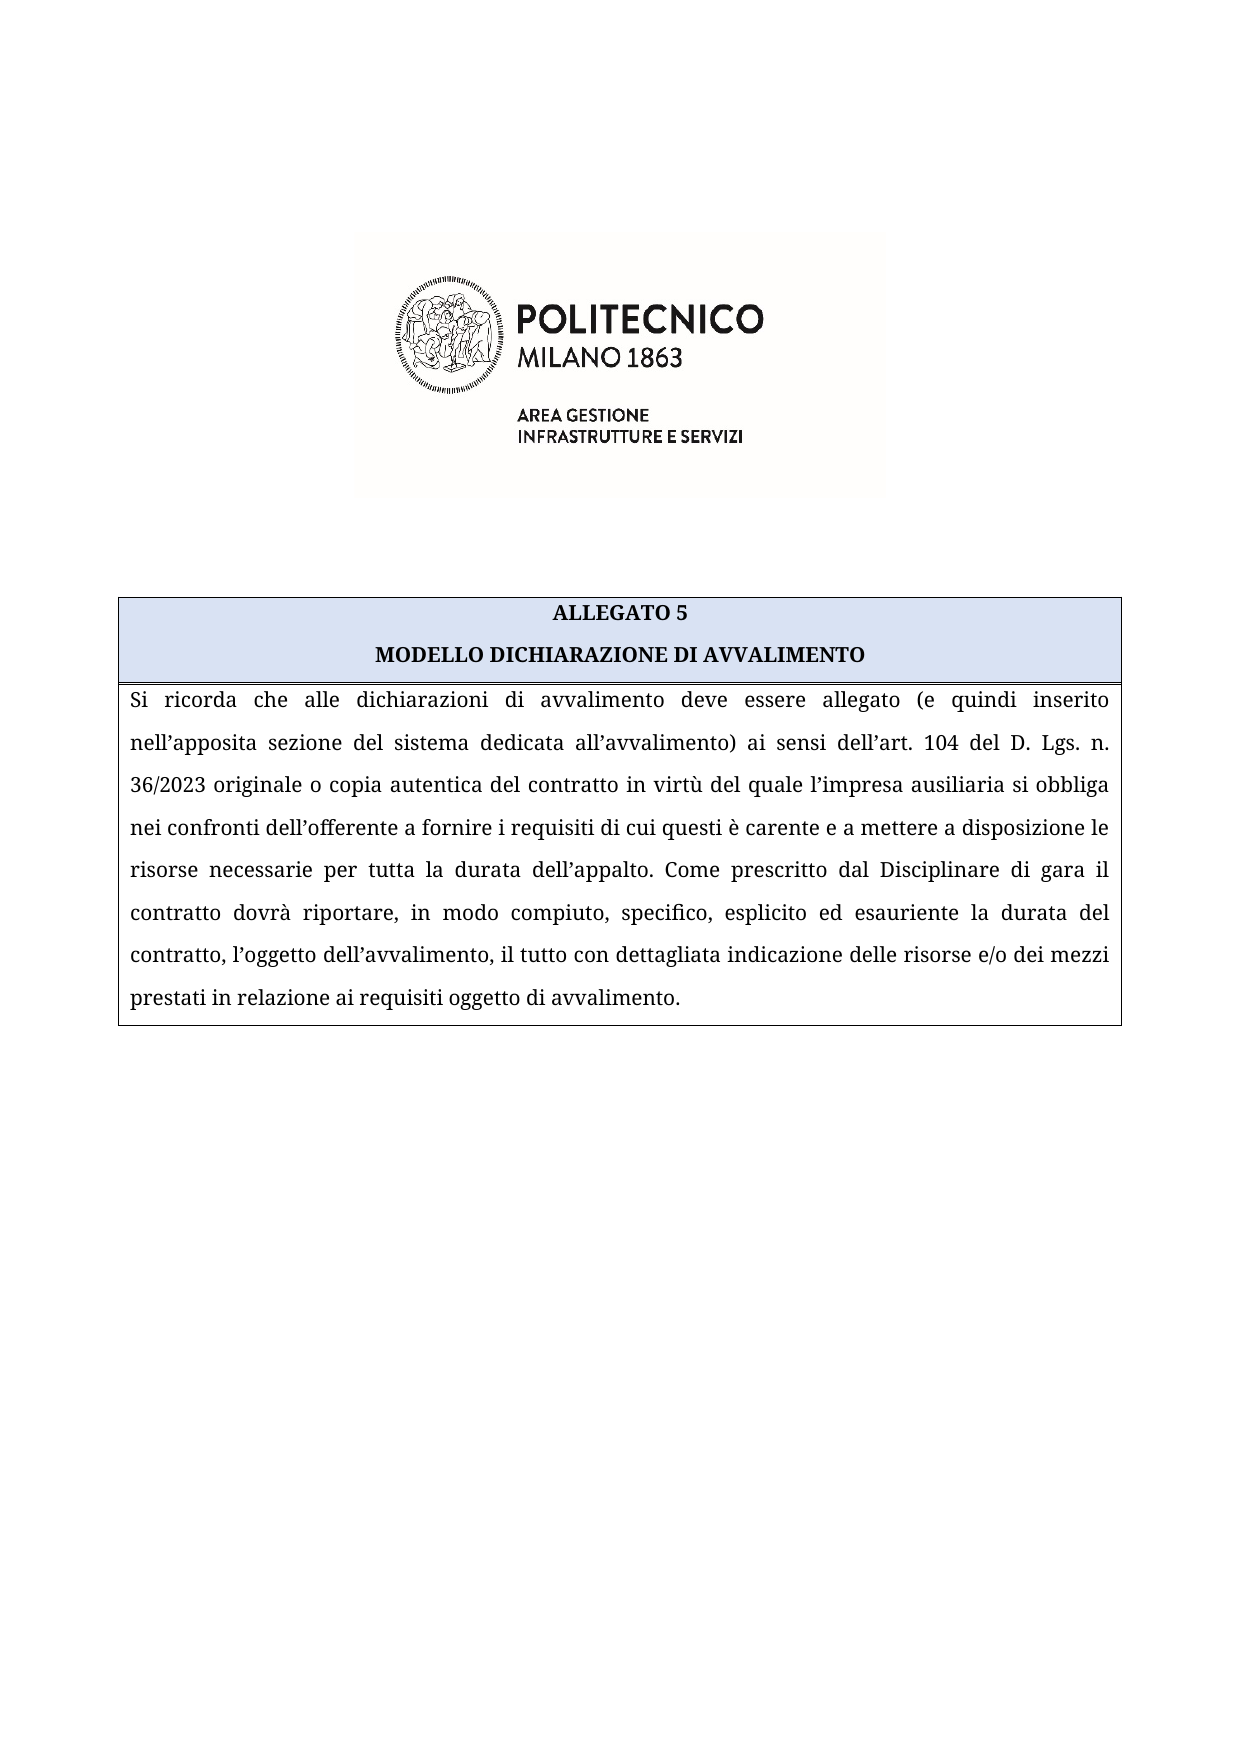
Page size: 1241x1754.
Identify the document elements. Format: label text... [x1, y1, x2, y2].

picture [354, 232, 886, 498]
table_cell Si ricorda che alle dichiarazioni di avvalimento deve essere allegato (e quindi inserito nell’apposita sezione del sistema dedicata all’avvalimento) ai sensi dell’art. 104 del D. Lgs. n. 36/2023 originale o copia autentica del contratto in virtù del quale l’impresa ausiliaria si obbliga nei confronti dell’offerente a fornire i requisiti di cui questi è carente e a mettere a disposizione le risorse necessarie per tutta la durata dell’appalto. Come prescritto dal Disciplinare di gara il contratto dovrà riportare, in modo compiuto, specifico, esplicito ed esauriente la durata del contratto, l’oggetto dell’avvalimento, il tutto con dettagliata indicazione delle risorse e/o dei mezzi prestati in relazione ai requisiti oggetto di avvalimento. [119, 685, 1121, 1025]
table_header ALLEGATO 5 MODELLO DICHIARAZIONE DI AVVALIMENTO [119, 598, 1121, 682]
